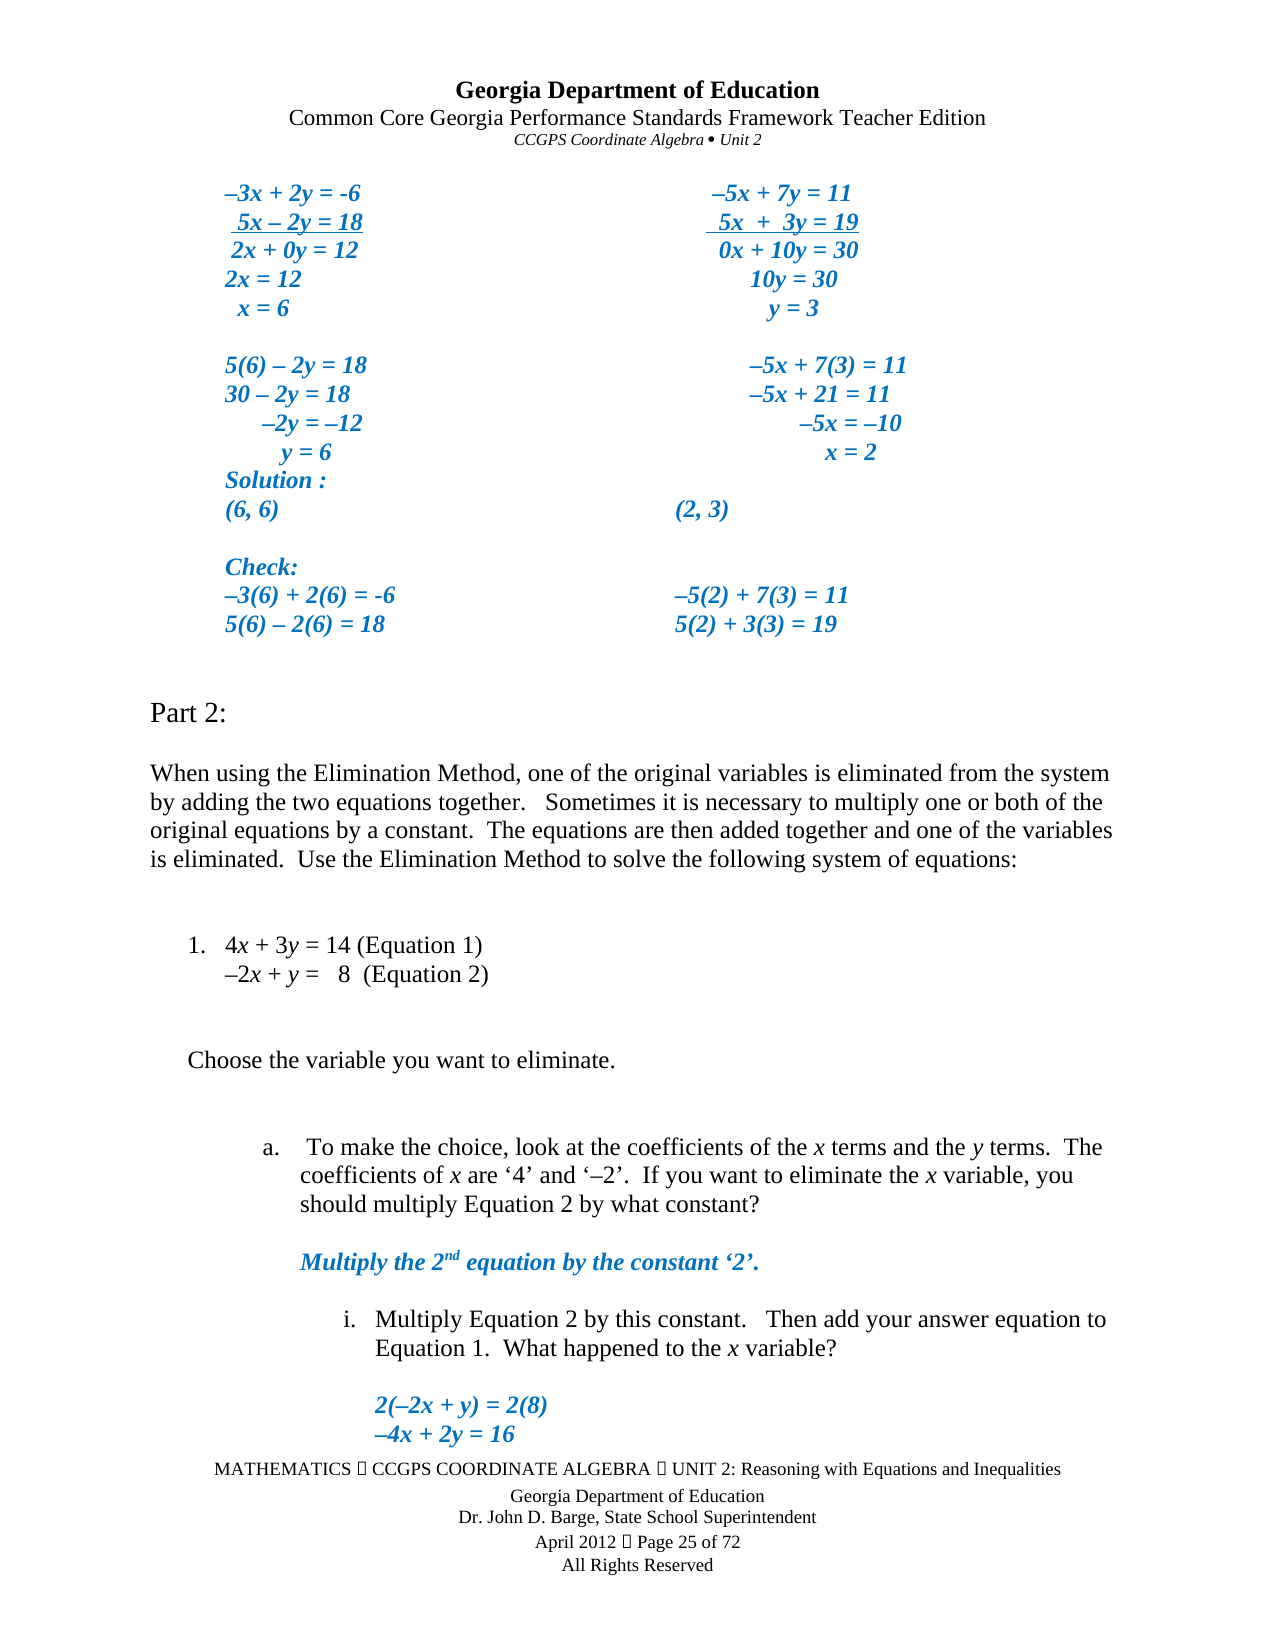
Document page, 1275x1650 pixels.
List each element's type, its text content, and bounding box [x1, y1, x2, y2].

text 30 – 2y = 18 –5x + 21 = 11 [225, 379, 1125, 408]
text y = 6 x = 2 [225, 437, 1125, 466]
text 2x = 12 10y = 30 [225, 264, 1125, 293]
text –3x + 2y = -6 –5x + 7y = 11 [187, 178, 1125, 207]
text Part 2: [150, 696, 1125, 729]
list Multiply the 2nd equation by the constant ‘2’. [300, 1247, 1125, 1275]
text When using the Elimination Method, one of the original variables is eliminated from the system by adding the two equations together. Sometimes it is necessary to multiply one or both of the original equations by a constant. The equations are then added together and one of the variables is eliminated. Use the Elimination Method to solve the following system of equations: [150, 758, 1125, 873]
text 5(6) – 2(6) = 18 5(2) + 3(3) = 19 [225, 609, 1125, 638]
list 4x + 3y = 14 (Equation 1) [187, 930, 1125, 959]
text Check: [225, 552, 1125, 581]
text 2x + 0y = 12 0x + 10y = 30 [225, 236, 1125, 264]
text –3(6) + 2(6) = -6 –5(2) + 7(3) = 11 [225, 581, 1125, 609]
text x = 6 y = 3 [225, 293, 1125, 322]
text –2y = –12 –5x = –10 [225, 408, 1125, 437]
list –2x + y = 8 (Equation 2) [225, 959, 1125, 988]
list –4x + 2y = 16 [375, 1419, 1125, 1448]
list 2(–2x + y) = 2(8) [375, 1390, 1125, 1419]
list Multiply Equation 2 by this constant. Then add your answer equation to Equation 1. What happened to the x variable? [356, 1304, 1125, 1362]
text (6, 6) (2, 3) [150, 494, 1125, 523]
text Solution : [225, 466, 1125, 494]
list To make the choice, look at the coefficients of the x terms and the y terms. The coefficients of x are ‘4’ and ‘–2’. If you want to eliminate the x variable, you should multiply Equation 2 by what constant? [262, 1132, 1125, 1218]
text 5x – 2y = 18 5x + 3y = 19 [225, 207, 1125, 236]
text Choose the variable you want to eliminate. [150, 1045, 1125, 1074]
text 5(6) – 2y = 18 –5x + 7(3) = 11 [225, 351, 1125, 379]
